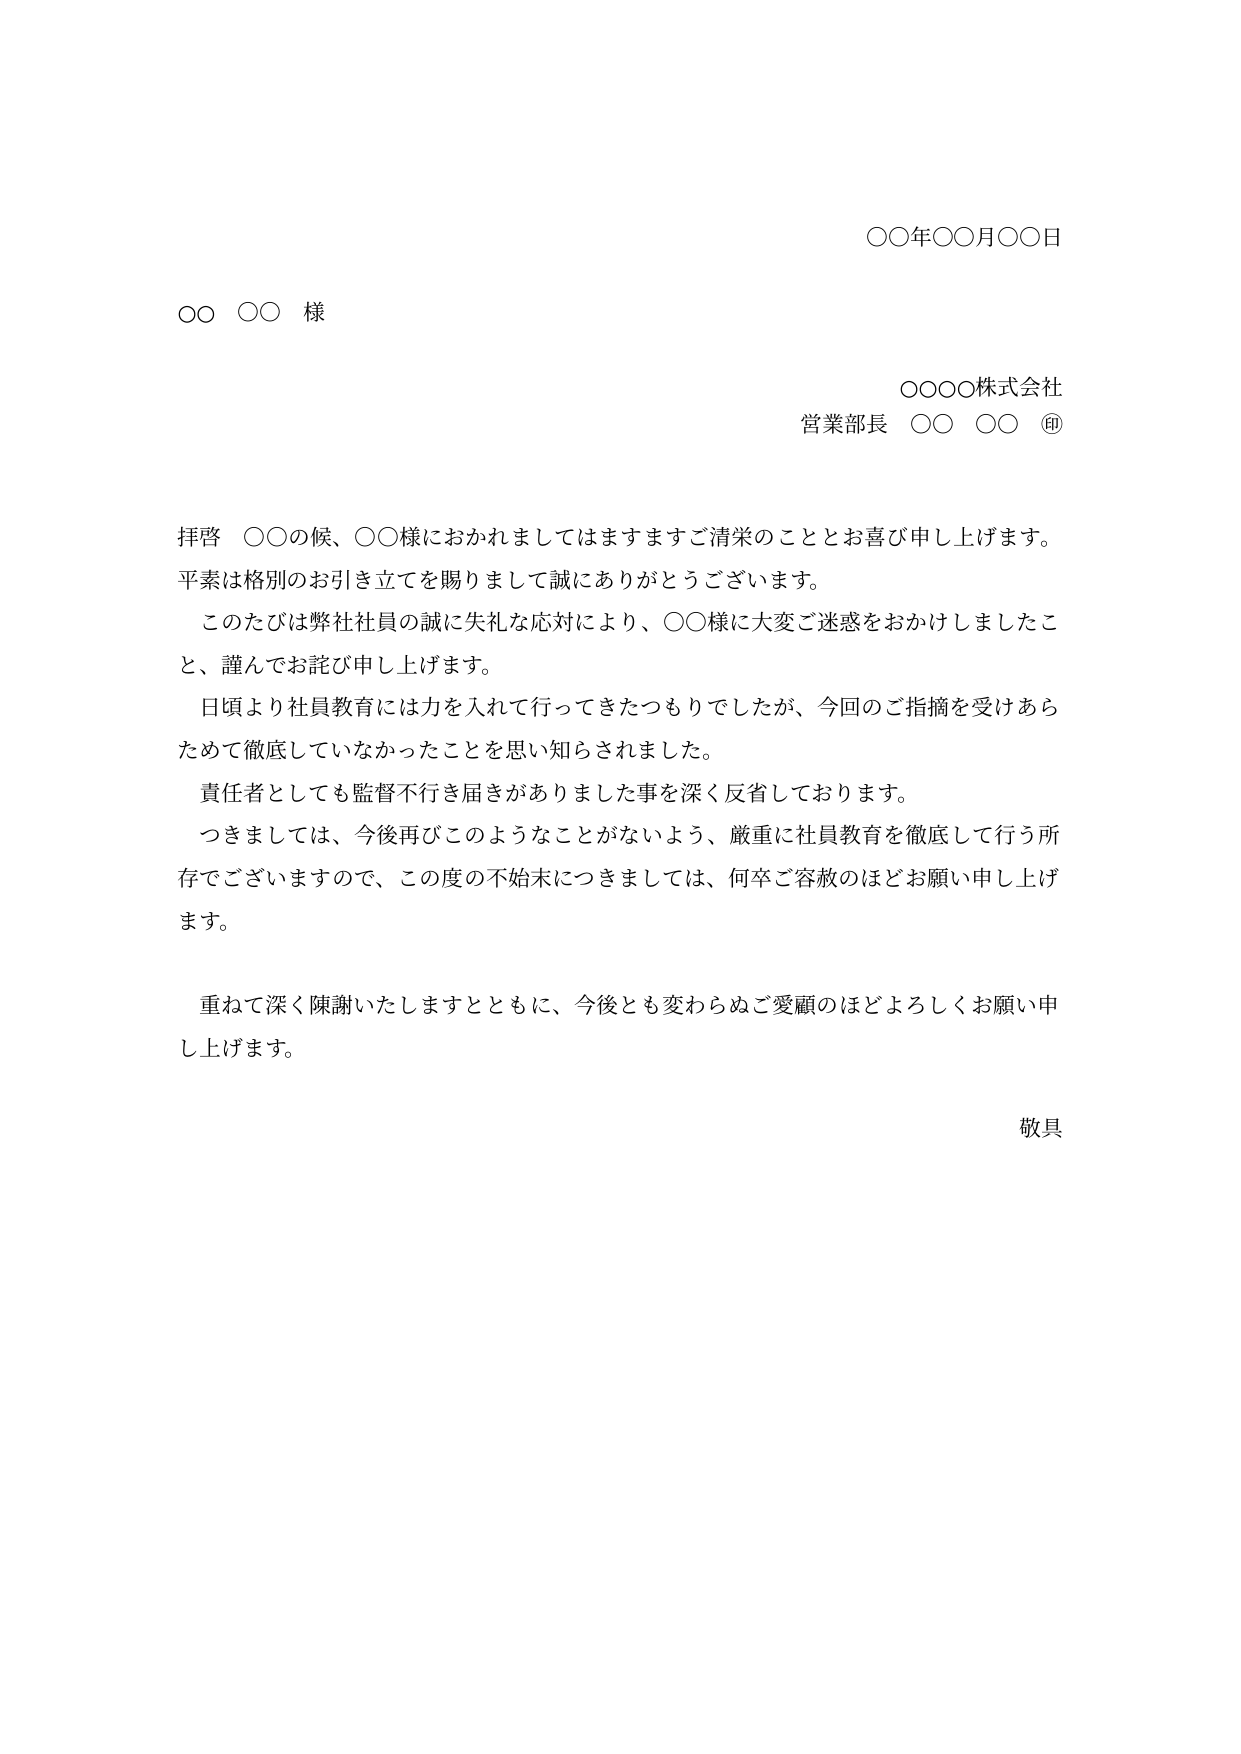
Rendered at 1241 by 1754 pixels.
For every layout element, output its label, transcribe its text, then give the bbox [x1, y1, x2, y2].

text ○○ 〇〇 様 [177, 292, 1063, 329]
text つきましては、今後再びこのようなことがないよう、厳重に社員教育を徹底して行う所存でございますので、この度の不始末につきましては、何卒ご容赦のほどお願い申し上げます。 [177, 815, 1063, 939]
text 営業部長 〇〇 〇〇 ㊞ [177, 404, 1063, 442]
text 責任者としても監督不行き届きがありました事を深く反省しております。 [177, 773, 1063, 810]
text ○○○○株式会社 [177, 367, 1063, 404]
text 重ねて深く陳謝いたしますとともに、今後とも変わらぬご愛顧のほどよろしくお願い申し上げます。 [177, 985, 1063, 1066]
text 敬具 [177, 1108, 1063, 1146]
text 拝啓 〇〇の候、〇〇様におかれましてはますますご清栄のこととお喜び申し上げます。平素は格別のお引き立てを賜りまして誠にありがとうございます。 [177, 517, 1063, 597]
text 日頃より社員教育には力を入れて行ってきたつもりでしたが、今回のご指摘を受けあらためて徹底していなかったことを思い知らされました。 [177, 687, 1063, 768]
text このたびは弊社社員の誠に失礼な応対により、〇〇様に大変ご迷惑をおかけしましたこと、謹んでお詫び申し上げます。 [177, 602, 1063, 683]
text 〇〇年〇〇月〇〇日 [177, 217, 1063, 254]
